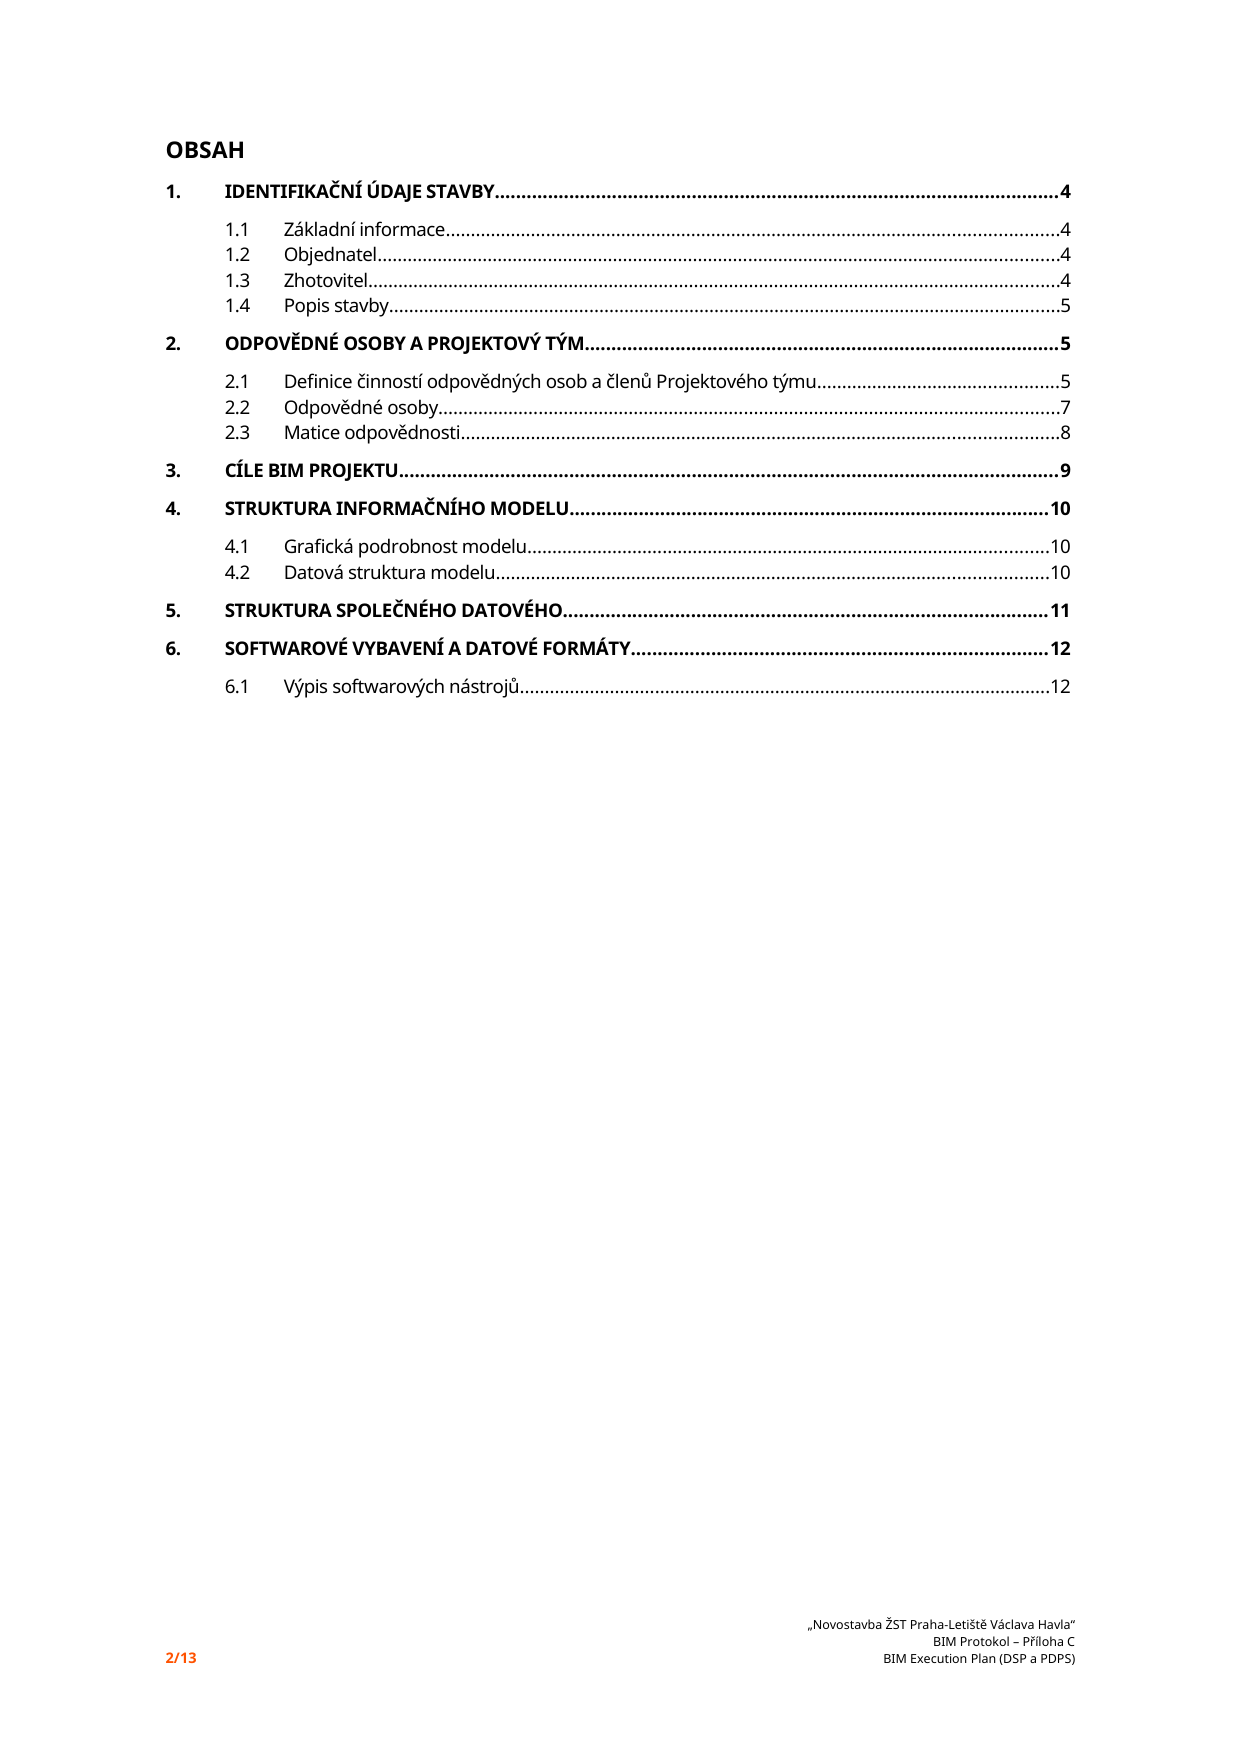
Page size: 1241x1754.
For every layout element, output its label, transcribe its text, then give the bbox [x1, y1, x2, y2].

text 1.2 Objednatel 4 [224, 242, 1075, 267]
text 6.1 Výpis softwarových nástrojů 12 [224, 673, 1075, 699]
text 1. Identifikační údaje STAVBY 4 [165, 178, 1075, 203]
text 2. Odpovědné osoby a projektový tým 5 [165, 331, 1075, 356]
text 2.3 Matice odpovědnosti 8 [224, 420, 1075, 445]
text Obsah [165, 134, 1075, 166]
text 3. Cíle BIM projektu 9 [165, 458, 1075, 483]
text 2.2 Odpovědné osoby 7 [224, 394, 1075, 420]
text 5. Struktura společného datového 11 [165, 597, 1075, 623]
text 4. Struktura informačního modelu 10 [165, 496, 1075, 521]
text 2.1 Definice činností odpovědných osob a členů Projektového týmu 5 [224, 369, 1075, 394]
text 4.1 Grafická podrobnost modelu 10 [224, 534, 1075, 559]
text 1.3 Zhotovitel 4 [224, 267, 1075, 293]
text 1.1 Základní informace 4 [224, 216, 1075, 242]
text 6. Softwarové vybavení a datové formáty 12 [165, 635, 1075, 661]
text 4.2 Datová struktura modelu 10 [224, 559, 1075, 585]
text 1.4 Popis stavby 5 [224, 293, 1075, 318]
